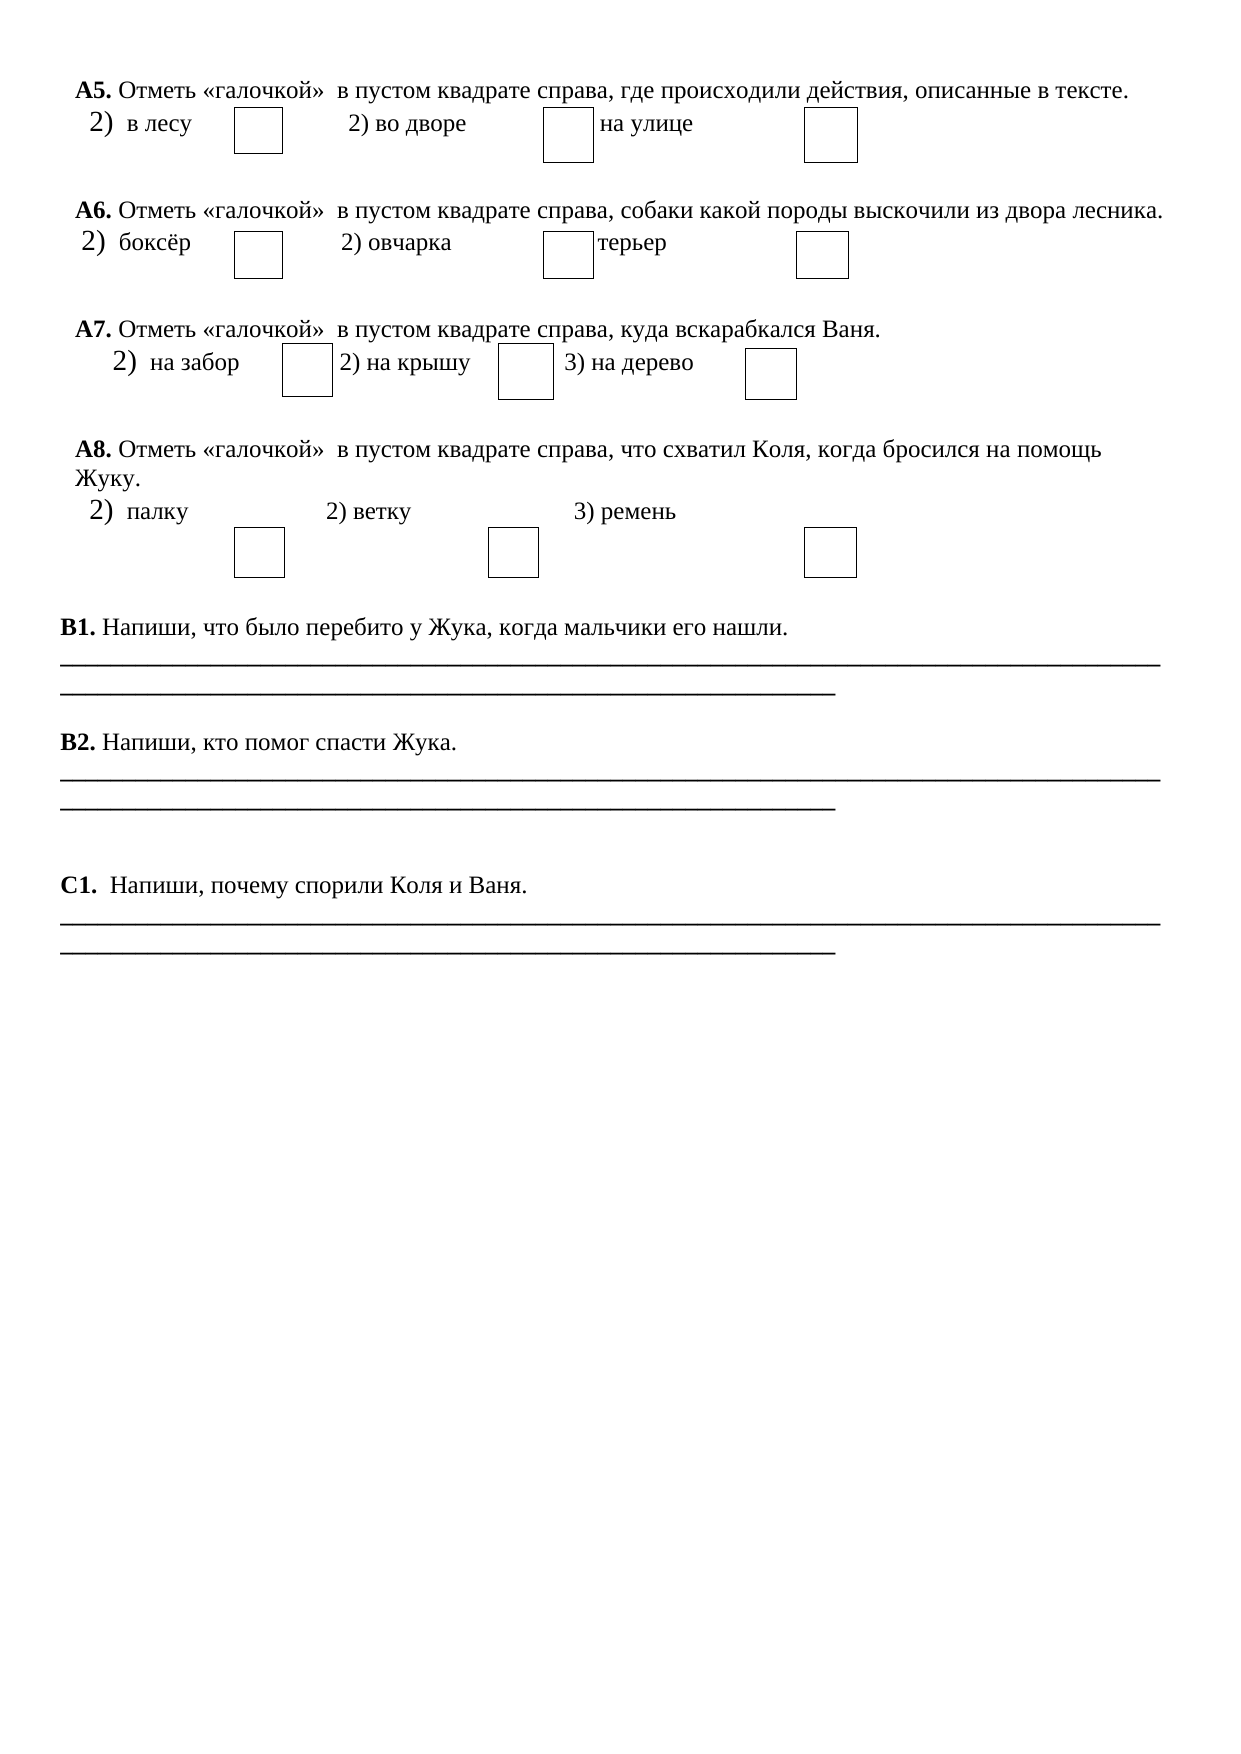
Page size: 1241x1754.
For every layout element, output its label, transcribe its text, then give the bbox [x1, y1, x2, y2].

text В1. Напиши, что было перебито у Жука, когда мальчики его нашли. [60, 612, 1165, 640]
text ______________________________________________________________________________________________________________________________________________________ [60, 640, 1165, 698]
text C1. Напиши, почему спорили Коля и Ваня. [60, 870, 1165, 899]
text В2. Напиши, кто помог спасти Жука. [60, 727, 1165, 755]
text А5. Отметь «галочкой» в пустом квадрате справа, где происходили действия, описанные в тексте. [75, 75, 1165, 104]
text ______________________________________________________________________________________________________________________________________________________ [60, 755, 1165, 813]
list на забор 2) на крышу 3) на дерево [333, 343, 498, 377]
list палку 2) ветку 3) ремень [89, 492, 1165, 525]
text А6. Отметь «галочкой» в пустом квадрате справа, собаки какой породы выскочили из двора лесника. [75, 195, 1165, 223]
text А8. Отметь «галочкой» в пустом квадрате справа, что схватил Коля, когда бросился на помощь Жуку. [75, 434, 1165, 492]
list в лесу 2) во дворе 3) на улице [89, 104, 1165, 137]
text ______________________________________________________________________________________________________________________________________________________ [60, 899, 1165, 957]
list боксёр 2) овчарка 3) терьер [81, 223, 1165, 257]
list на забор 2) на крышу 3) на дерево [112, 343, 282, 377]
list на забор 2) на крышу 3) на дерево [554, 343, 1165, 377]
text А7. Отметь «галочкой» в пустом квадрате справа, куда вскарабкался Ваня. [75, 314, 1165, 343]
